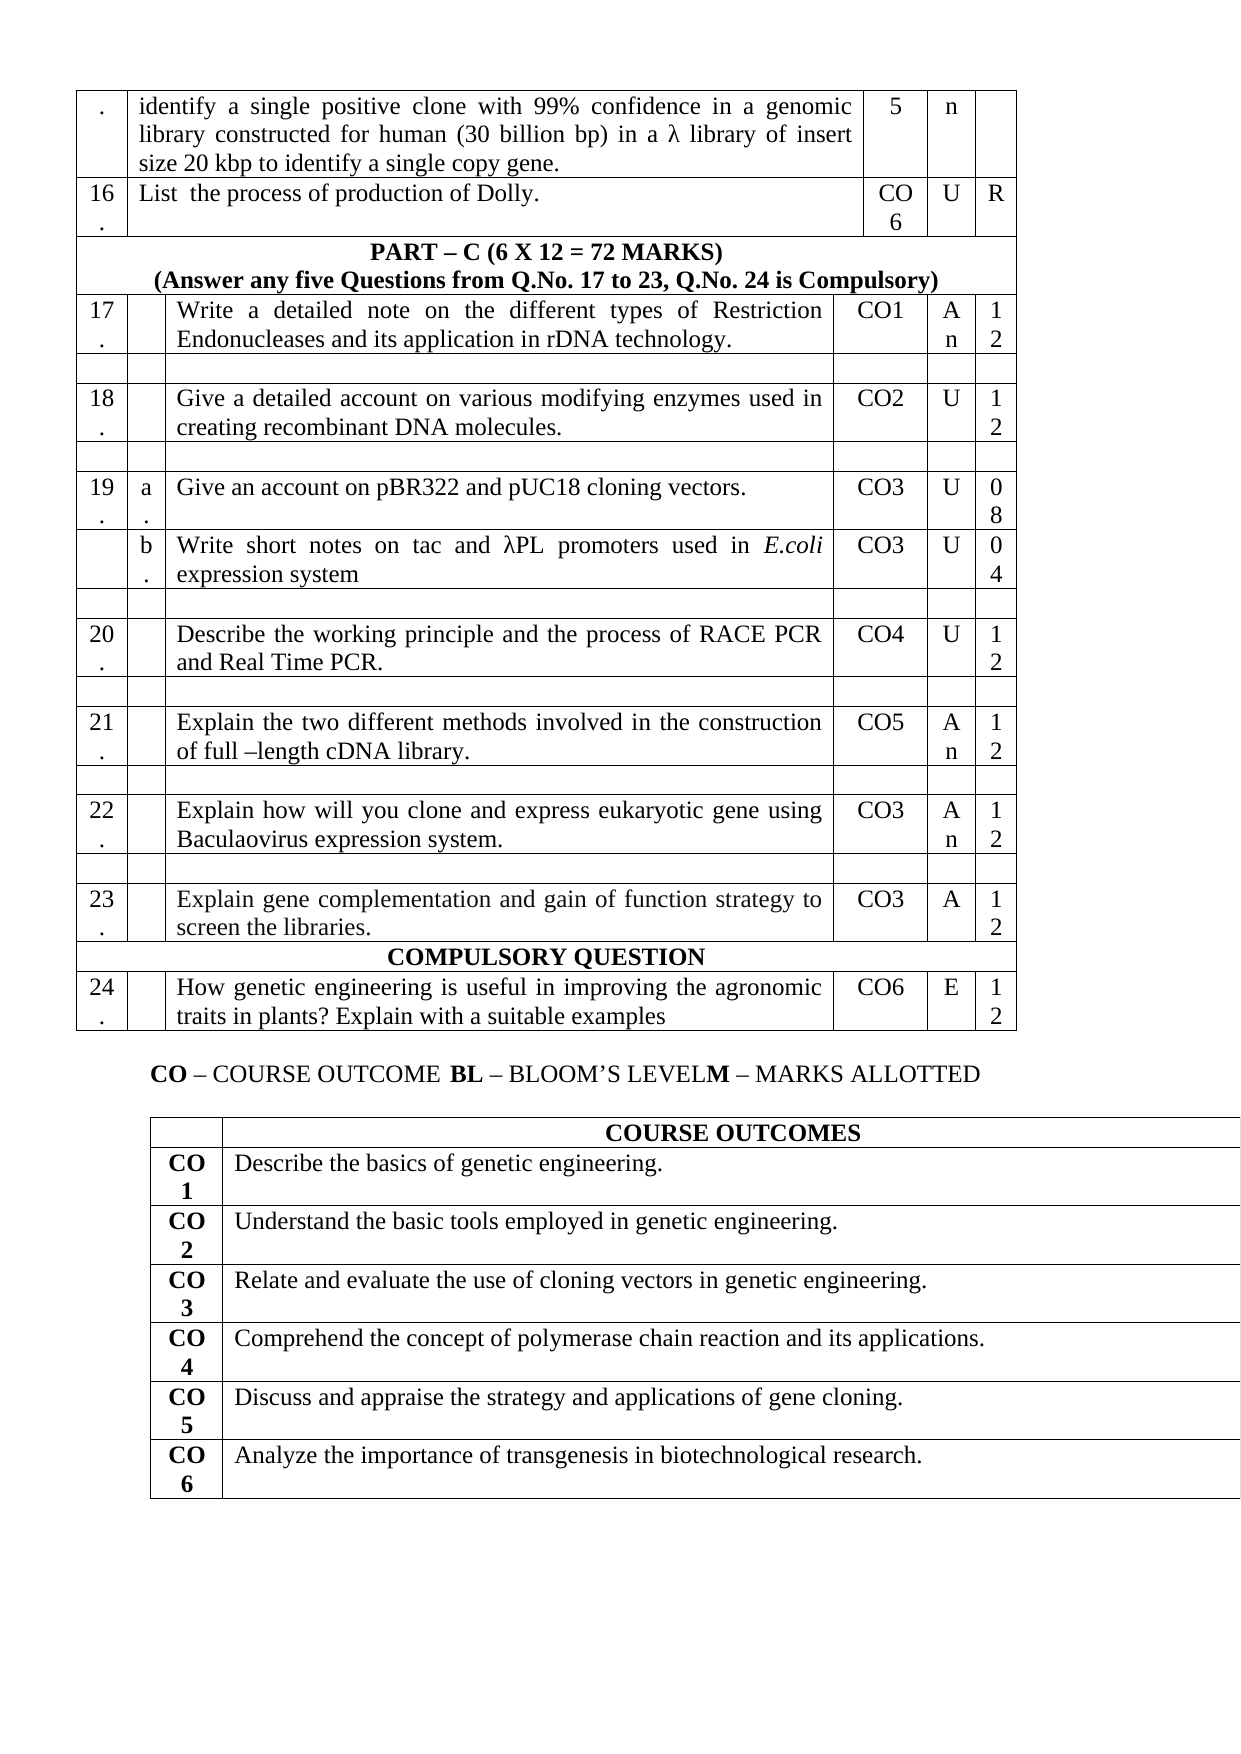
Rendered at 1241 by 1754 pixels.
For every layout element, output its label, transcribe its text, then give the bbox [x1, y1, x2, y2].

table_cell b. [128, 530, 165, 588]
table_cell [928, 589, 975, 618]
table_cell Relate and evaluate the use of cloning vectors in genetic engineering. [223, 1265, 1240, 1322]
table_cell CO5 [151, 1382, 222, 1439]
table_cell CO1 [151, 1148, 222, 1205]
table_cell 24. [77, 972, 127, 1029]
table_cell [976, 677, 1016, 706]
table_cell [77, 354, 127, 382]
table_cell CO5 [834, 707, 927, 764]
table_header [151, 1118, 222, 1147]
table_cell CO5 [864, 91, 927, 177]
table_cell U [928, 472, 975, 529]
table_cell [928, 442, 975, 471]
table_cell Give an account on pBR322 and pUC18 cloning vectors. [166, 472, 833, 529]
table_cell 12 [976, 972, 1016, 1029]
table_cell [128, 354, 165, 382]
table_cell [77, 530, 127, 588]
table_cell CO2 [834, 384, 927, 441]
text CO – COURSE OUTCOME BL – BLOOM’S LEVELM – MARKS ALLOTTED [150, 1059, 1090, 1088]
table_cell 12 [976, 707, 1016, 764]
table_cell 12 [976, 884, 1016, 941]
table_cell Comprehend the concept of polymerase chain reaction and its applications. [223, 1323, 1240, 1381]
table_cell CO6 [834, 972, 927, 1029]
table_cell CO4 [834, 619, 927, 676]
table_cell [77, 766, 127, 794]
table_cell R [976, 178, 1016, 236]
table_cell [77, 677, 127, 706]
table_cell CO3 [834, 530, 927, 588]
table_cell [166, 442, 833, 471]
table_cell [128, 972, 165, 1029]
table_cell Explain gene complementation and gain of function strategy to screen the libraries. [166, 884, 833, 941]
table_cell 3 [976, 91, 1016, 177]
table_cell [976, 354, 1016, 382]
table_cell [976, 442, 1016, 471]
table_cell 12 [976, 795, 1016, 853]
table_cell An [928, 295, 975, 353]
table_cell 12 [976, 295, 1016, 353]
table_cell [834, 442, 927, 471]
table_cell How genetic engineering is useful in improving the agronomic traits in plants? Explain with a suitable examples [166, 972, 833, 1029]
table_cell List the process of production of Dolly. [128, 178, 863, 236]
table_cell An [928, 707, 975, 764]
table_cell [128, 619, 165, 676]
table_cell U [928, 178, 975, 236]
table_cell [128, 766, 165, 794]
table_cell [166, 354, 833, 382]
table_cell 22. [77, 795, 127, 853]
table_cell 12 [976, 384, 1016, 441]
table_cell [128, 91, 863, 177]
table_cell [834, 677, 927, 706]
table_cell [128, 589, 165, 618]
table_cell 04 [976, 530, 1016, 588]
table_cell [928, 677, 975, 706]
table_cell 08 [976, 472, 1016, 529]
table_cell [166, 766, 833, 794]
table_cell [128, 677, 165, 706]
table_cell CO6 [151, 1440, 222, 1498]
table_cell 12 [976, 619, 1016, 676]
table_cell CO3 [151, 1265, 222, 1322]
table_cell [77, 589, 127, 618]
table_cell [128, 442, 165, 471]
table_cell [166, 854, 833, 883]
table_cell Analyze the importance of transgenesis in biotechnological research. [223, 1440, 1240, 1498]
table_cell 15. [77, 91, 127, 177]
table_cell [834, 854, 927, 883]
table_cell Write a detailed note on the different types of Restriction Endonucleases and its application in rDNA technology. [166, 295, 833, 353]
table_cell 19. [77, 472, 127, 529]
table_cell [128, 295, 165, 353]
table_cell 20. [77, 619, 127, 676]
table_cell CO3 [834, 795, 927, 853]
table_cell 17. [77, 295, 127, 353]
table_cell A [928, 884, 975, 941]
table_cell [166, 589, 833, 618]
table_cell E [928, 972, 975, 1029]
table_cell COMPULSORY QUESTION [77, 942, 1016, 971]
table_cell [928, 766, 975, 794]
table_cell U [928, 384, 975, 441]
table_cell Write short notes on tac and λPL promoters used in E.coli expression system [166, 530, 833, 588]
table_cell Explain how will you clone and express eukaryotic gene using Baculaovirus expression system. [166, 795, 833, 853]
table_cell [834, 589, 927, 618]
table_cell An [928, 91, 975, 177]
table_cell [928, 854, 975, 883]
table_cell 18. [77, 384, 127, 441]
table_cell CO3 [834, 884, 927, 941]
table_cell [834, 354, 927, 382]
table_cell Understand the basic tools employed in genetic engineering. [223, 1206, 1240, 1264]
table_cell An [928, 795, 975, 853]
table_cell U [928, 619, 975, 676]
table_cell CO6 [864, 178, 927, 236]
table_cell CO4 [151, 1323, 222, 1381]
table_cell Explain the two different methods involved in the construction of full –length cDNA library. [166, 707, 833, 764]
table_cell [128, 854, 165, 883]
table_cell 16. [77, 178, 127, 236]
table_cell [128, 707, 165, 764]
table_cell 23. [77, 884, 127, 941]
table_cell CO3 [834, 472, 927, 529]
table_cell [166, 677, 833, 706]
table_cell [834, 766, 927, 794]
table_cell Discuss and appraise the strategy and applications of gene cloning. [223, 1382, 1240, 1439]
table_cell CO2 [151, 1206, 222, 1264]
table_cell [976, 589, 1016, 618]
table_header COURSE OUTCOMES [223, 1118, 1240, 1147]
table_cell Describe the working principle and the process of RACE PCR and Real Time PCR. [166, 619, 833, 676]
table_cell [128, 884, 165, 941]
table_cell [77, 442, 127, 471]
table_cell [128, 795, 165, 853]
table_cell PART – C (6 X 12 = 72 MARKS) (Answer any five Questions from Q.No. 17 to 23, Q.No. 24 is Compulsory) [77, 237, 1016, 294]
table_cell [928, 354, 975, 382]
table_cell [976, 766, 1016, 794]
table_cell Describe the basics of genetic engineering. [223, 1148, 1240, 1205]
table_cell [128, 384, 165, 441]
table_cell [77, 854, 127, 883]
table_cell a. [128, 472, 165, 529]
table_cell CO1 [834, 295, 927, 353]
table_cell [976, 854, 1016, 883]
table_cell U [928, 530, 975, 588]
table_cell Give a detailed account on various modifying enzymes used in creating recombinant DNA molecules. [166, 384, 833, 441]
table_cell 21. [77, 707, 127, 764]
